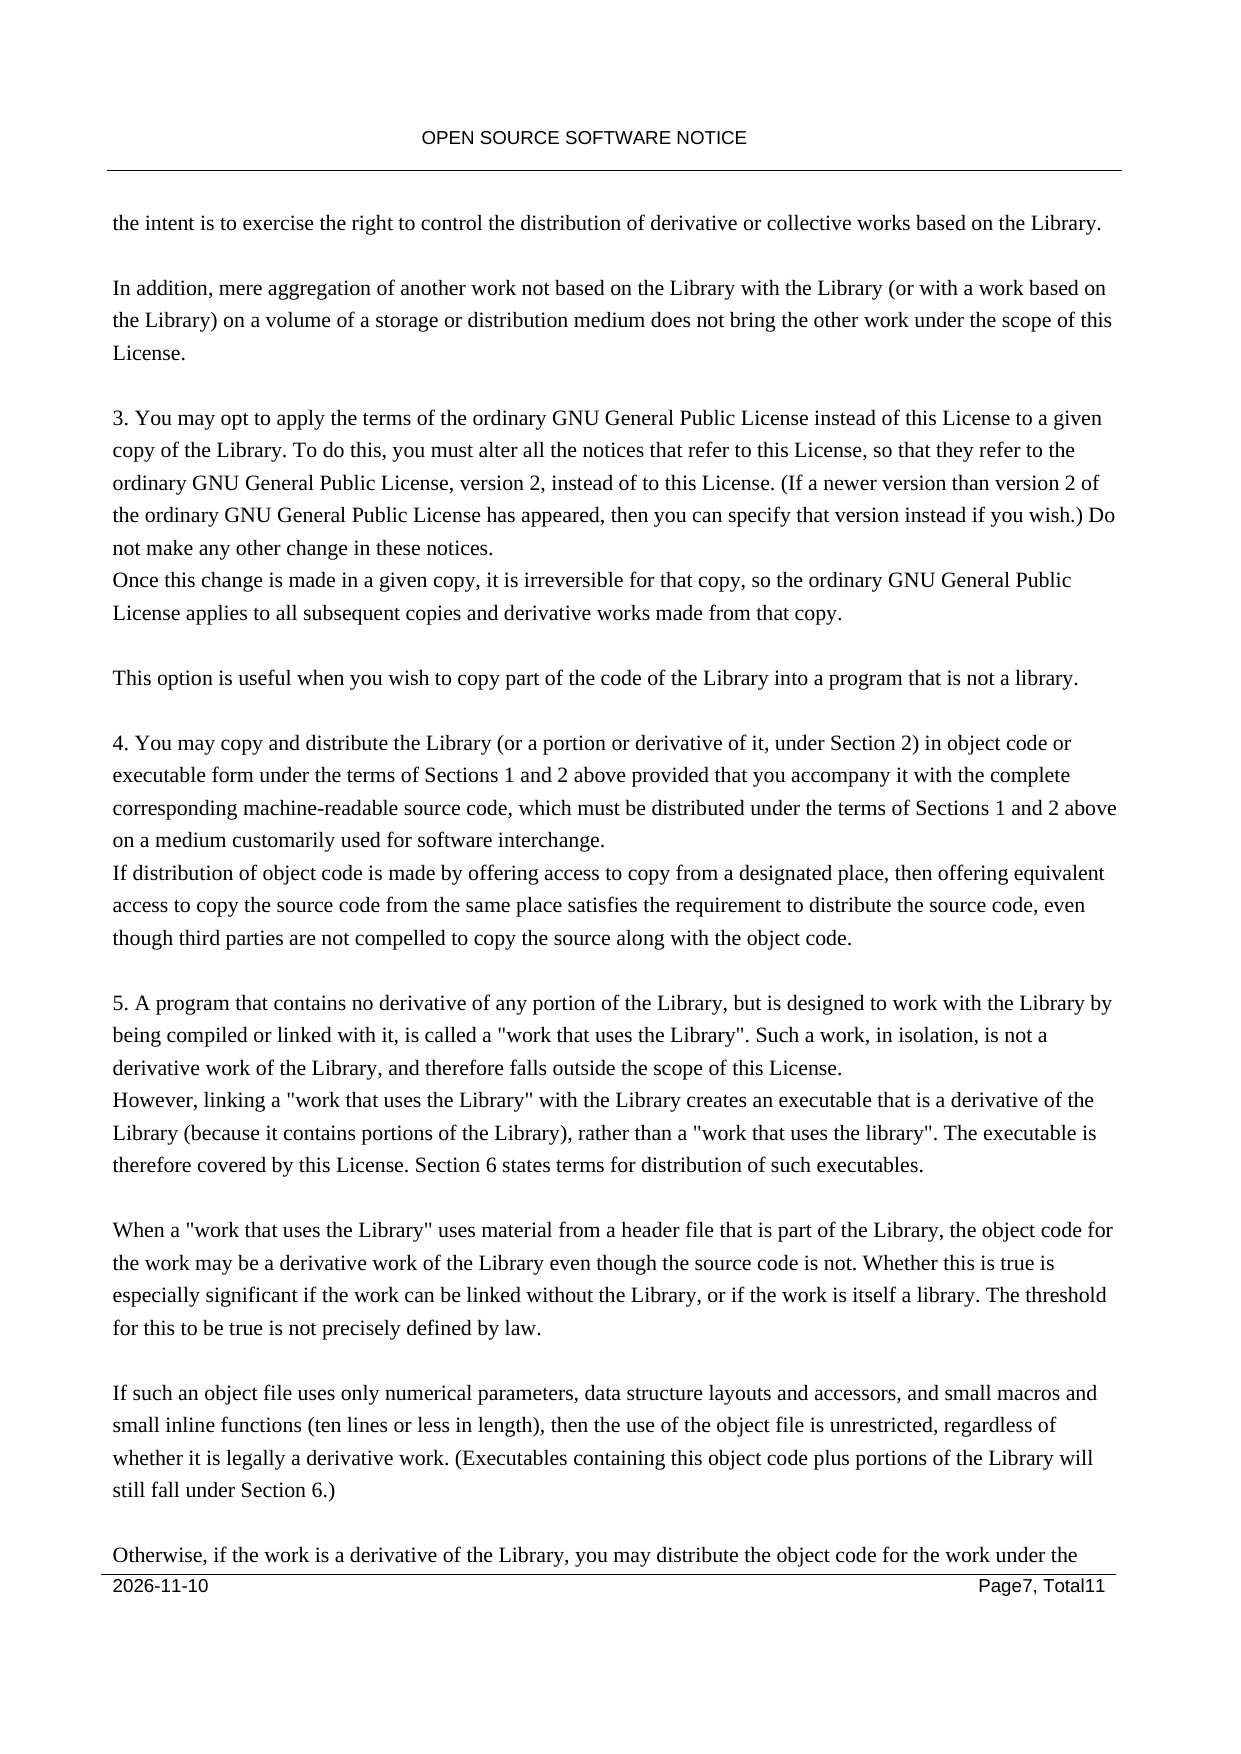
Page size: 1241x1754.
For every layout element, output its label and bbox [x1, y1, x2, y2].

text [112, 206, 1128, 1571]
